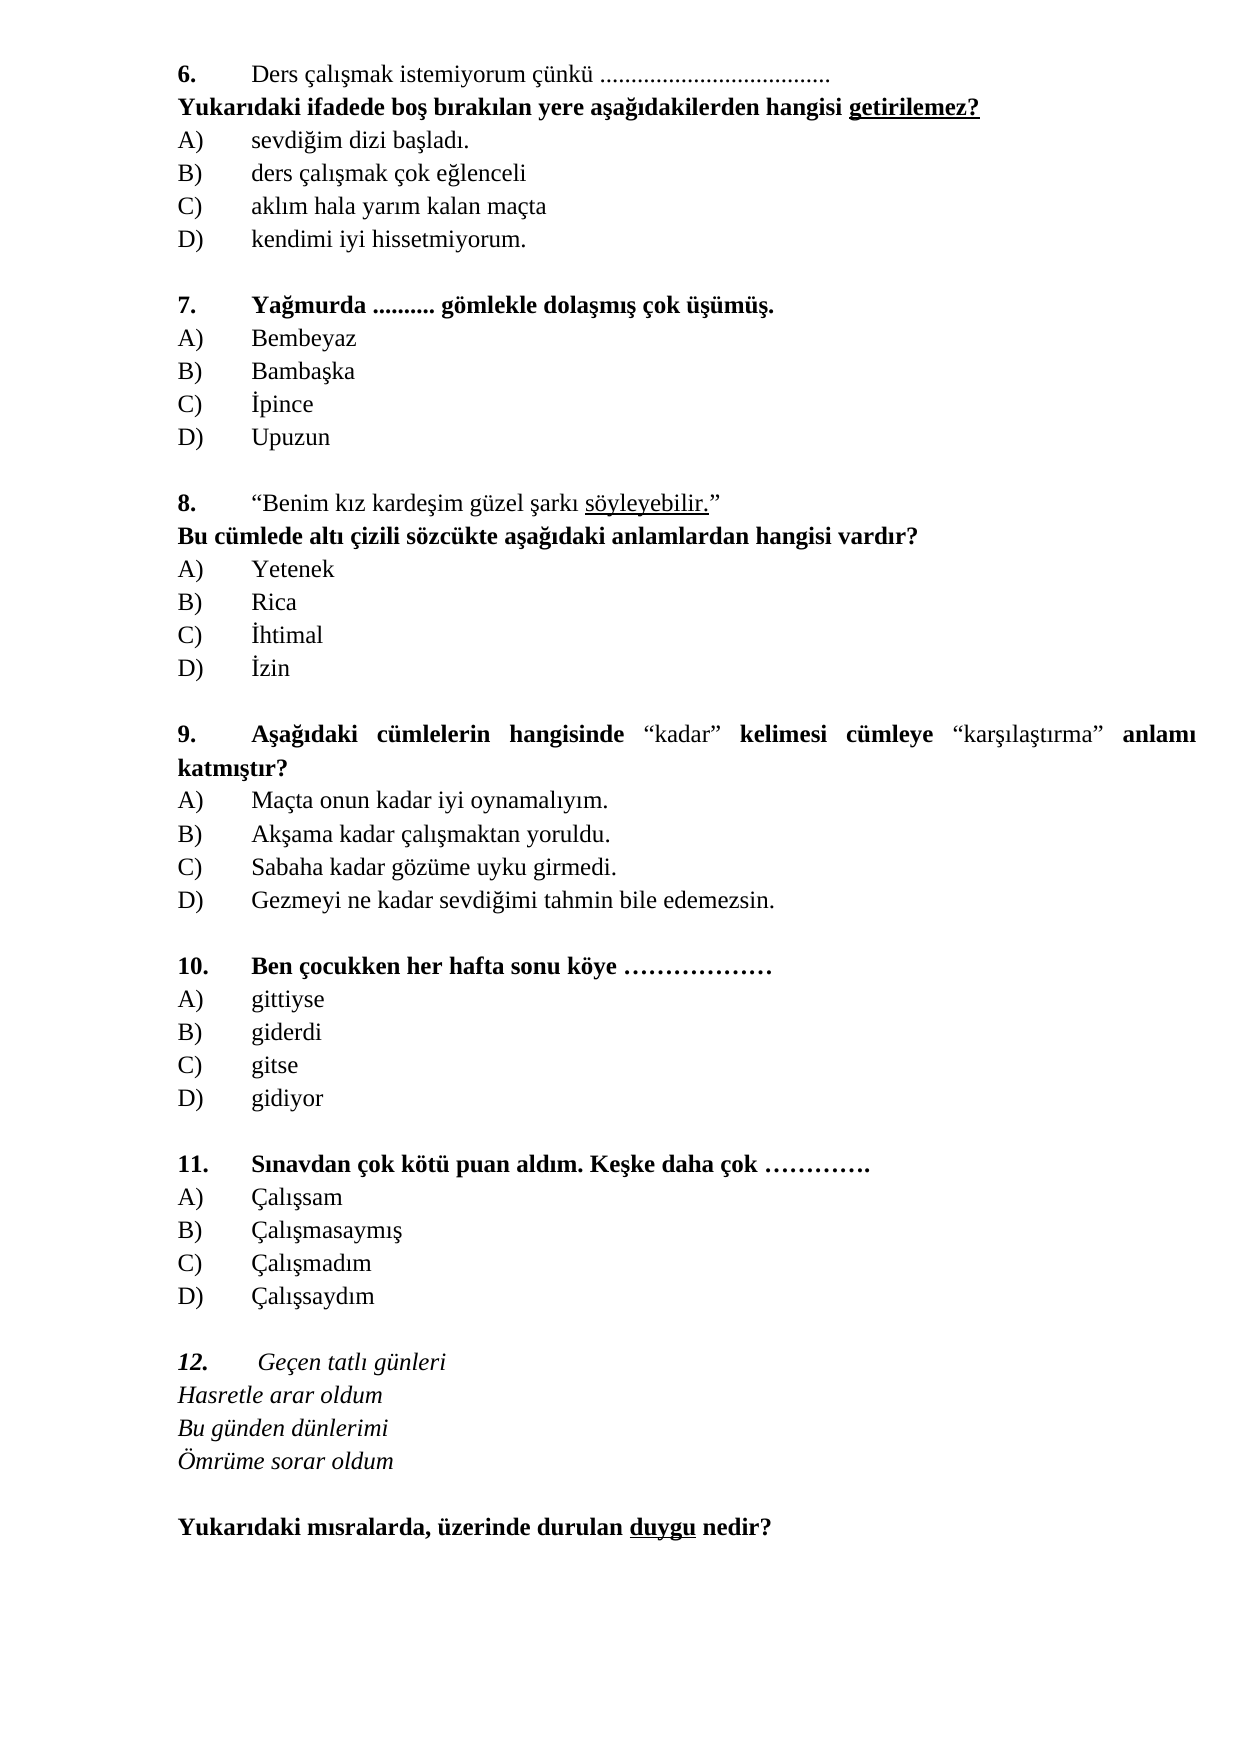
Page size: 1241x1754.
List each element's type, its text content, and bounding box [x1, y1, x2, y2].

list Ömrüme sorar oldum [177, 1446, 1196, 1475]
list İzin [177, 653, 1196, 682]
list Rica [177, 587, 1196, 616]
list Maçta onun kadar iyi oynamalıyım. [177, 786, 1196, 814]
list Geçen tatlı günleri [177, 1347, 1196, 1376]
list Bu günden dünlerimi [177, 1413, 1196, 1442]
list İhtimal [177, 621, 1196, 649]
list Gezmeyi ne kadar sevdiğimi tahmin bile edemezsin. [177, 885, 1196, 913]
list sevdiğim dizi başladı. [177, 125, 1196, 154]
list Yağmurda .......... gömlekle dolaşmış çok üşümüş. [177, 290, 1196, 319]
list Ben çocukken her hafta sonu köye ……………… [177, 951, 1196, 979]
list Çalışsaydım [177, 1281, 1196, 1310]
list Yetenek [177, 554, 1196, 583]
list gidiyor [177, 1083, 1196, 1112]
list Ders çalışmak istemiyorum çünkü ..................................... [177, 59, 1196, 88]
list Yukarıdaki mısralarda, üzerinde durulan duygu nedir? [177, 1512, 1196, 1541]
list Çalışmasaymış [177, 1215, 1196, 1244]
list Çalışsam [177, 1182, 1196, 1211]
list giderdi [177, 1017, 1196, 1046]
list Sabaha kadar gözüme uyku girmedi. [177, 852, 1196, 880]
list Çalışmadım [177, 1248, 1196, 1277]
list gitse [177, 1050, 1196, 1078]
list Hasretle arar oldum [177, 1380, 1196, 1409]
list Sınavdan çok kötü puan aldım. Keşke daha çok …………. [177, 1149, 1196, 1178]
list Bembeyaz [177, 323, 1196, 352]
list aklım hala yarım kalan maçta [177, 191, 1196, 220]
list Upuzun [177, 422, 1196, 451]
list Aşağıdaki cümlelerin hangisinde “kadar” kelimesi cümleye “karşılaştırma” anlamı katmıştır? [177, 719, 1196, 781]
list Bu cümlede altı çizili sözcükte aşağıdaki anlamlardan hangisi vardır? [177, 521, 1196, 550]
list Yukarıdaki ifadede boş bırakılan yere aşağıdakilerden hangisi getirilemez? [177, 92, 1196, 121]
list “Benim kız kardeşim güzel şarkı söyleyebilir.” [177, 488, 1196, 517]
list kendimi iyi hissetmiyorum. [177, 224, 1196, 253]
list ders çalışmak çok eğlenceli [177, 158, 1196, 187]
list Akşama kadar çalışmaktan yoruldu. [177, 819, 1196, 847]
list Bambaşka [177, 356, 1196, 385]
list İpince [177, 389, 1196, 418]
list gittiyse [177, 984, 1196, 1012]
